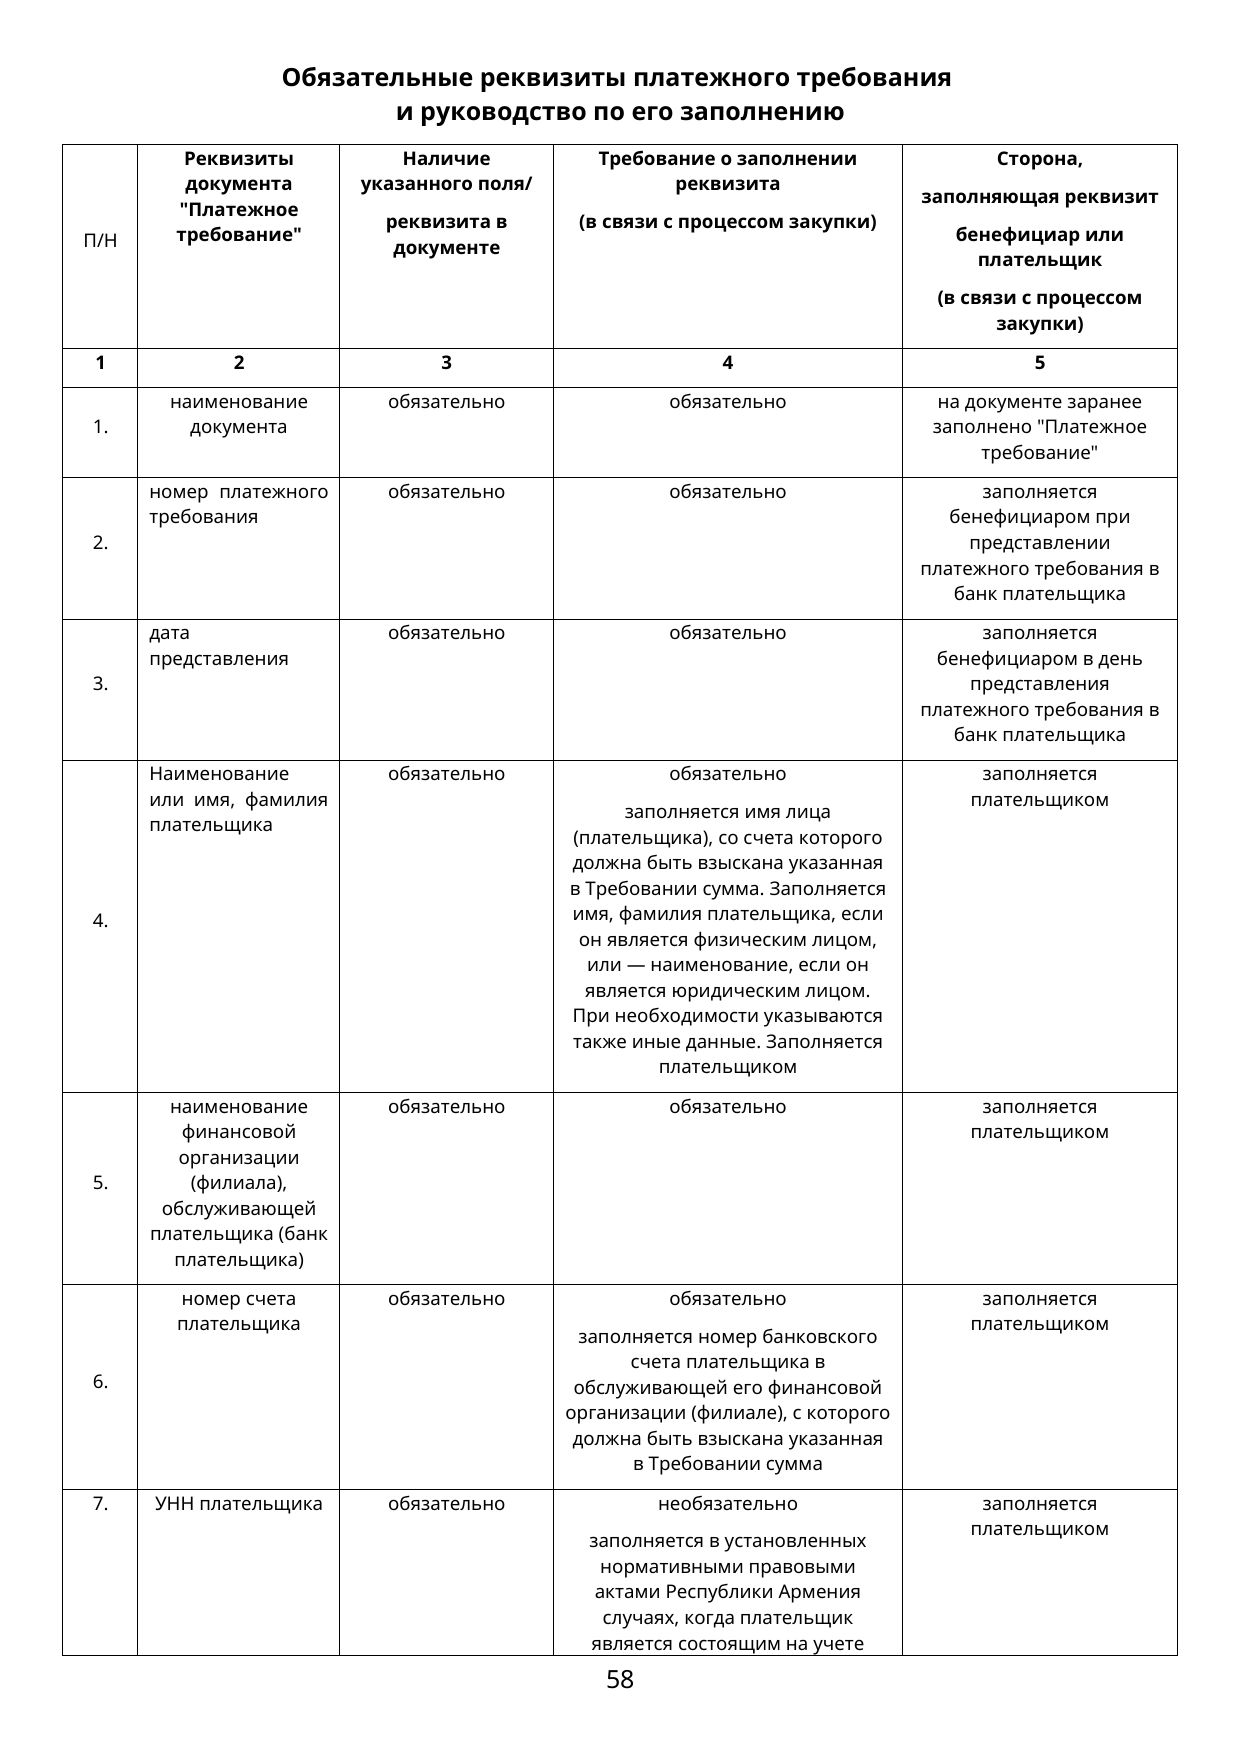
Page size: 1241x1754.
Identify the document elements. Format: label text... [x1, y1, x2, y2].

table_cell дата представления [138, 620, 339, 759]
table_cell обязательно [340, 1093, 553, 1284]
table_cell обязательно [554, 1093, 902, 1284]
table_cell обязательно [340, 1490, 553, 1655]
table_cell заполняется плательщиком [903, 1093, 1177, 1284]
table_header Реквизиты документа "Платежное требование" [138, 145, 339, 348]
table_cell 5. [63, 1093, 137, 1284]
table_cell наименование финансовой организации (филиала), обслуживающей плательщика (банк плательщика) [138, 1093, 339, 1284]
table_cell обязательно [340, 620, 553, 759]
table_cell 1. [63, 388, 137, 477]
table_cell обязательно заполняется номер банковского счета плательщика в обслуживающей его финансовой организации (филиале), с которого должна быть взыскана указанная в Требовании сумма [554, 1285, 902, 1489]
table_cell 2. [63, 478, 137, 618]
table_header Наличие указанного поля/ реквизита в документе [340, 145, 553, 348]
table_cell 4. [63, 761, 137, 1092]
table_cell заполняется бенефициаром при представлении платежного требования в банк плательщика [903, 478, 1177, 618]
table_cell обязательно заполняется имя лица (плательщика), со счета которого должна быть взыскана указанная в Требовании сумма. Заполняется имя, фамилия плательщика, если он является физическим лицом, или — наименование, если он является юридическим лицом. При необходимости указываются также иные данные. Заполняется плательщиком [554, 761, 902, 1092]
table_cell 1 [63, 349, 137, 387]
table_cell заполняется плательщиком [903, 1490, 1177, 1655]
table_cell 3 [340, 349, 553, 387]
table_cell обязательно [340, 478, 553, 618]
table_cell 5 [903, 349, 1177, 387]
table_cell УНН плательщика [138, 1490, 339, 1655]
table_cell обязательно [340, 761, 553, 1092]
table_cell номер счета плательщика [138, 1285, 339, 1489]
table_cell 6. [63, 1285, 137, 1489]
table_cell заполняется бенефициаром в день представления платежного требования в банк плательщика [903, 620, 1177, 759]
table_header П/Н [63, 145, 137, 348]
table_cell обязательно [340, 1285, 553, 1489]
table_cell на документе заранее заполнено "Платежное требование" [903, 388, 1177, 477]
table_cell обязательно [340, 388, 553, 477]
table_cell 4 [554, 349, 902, 387]
table_cell 3. [63, 620, 137, 759]
table_cell Наименование или имя, фамилия плательщика [138, 761, 339, 1092]
table_cell обязательно [554, 620, 902, 759]
table_cell 2 [138, 349, 339, 387]
table_cell обязательно [554, 478, 902, 618]
table_cell заполняется плательщиком [903, 1285, 1177, 1489]
text Обязательные реквизиты платежного требования и руководство по его заполнению [133, 59, 1108, 127]
table_header Требование о заполнении реквизита (в связи с процессом закупки) [554, 145, 902, 348]
table_cell заполняется плательщиком [903, 761, 1177, 1092]
table_cell номер платежного требования [138, 478, 339, 618]
table_cell обязательно [554, 388, 902, 477]
table_header Сторона, заполняющая реквизит бенефициар или плательщик (в связи с процессом закупки) [903, 145, 1177, 348]
table_cell 7. [63, 1490, 137, 1655]
table_cell наименование документа [138, 388, 339, 477]
